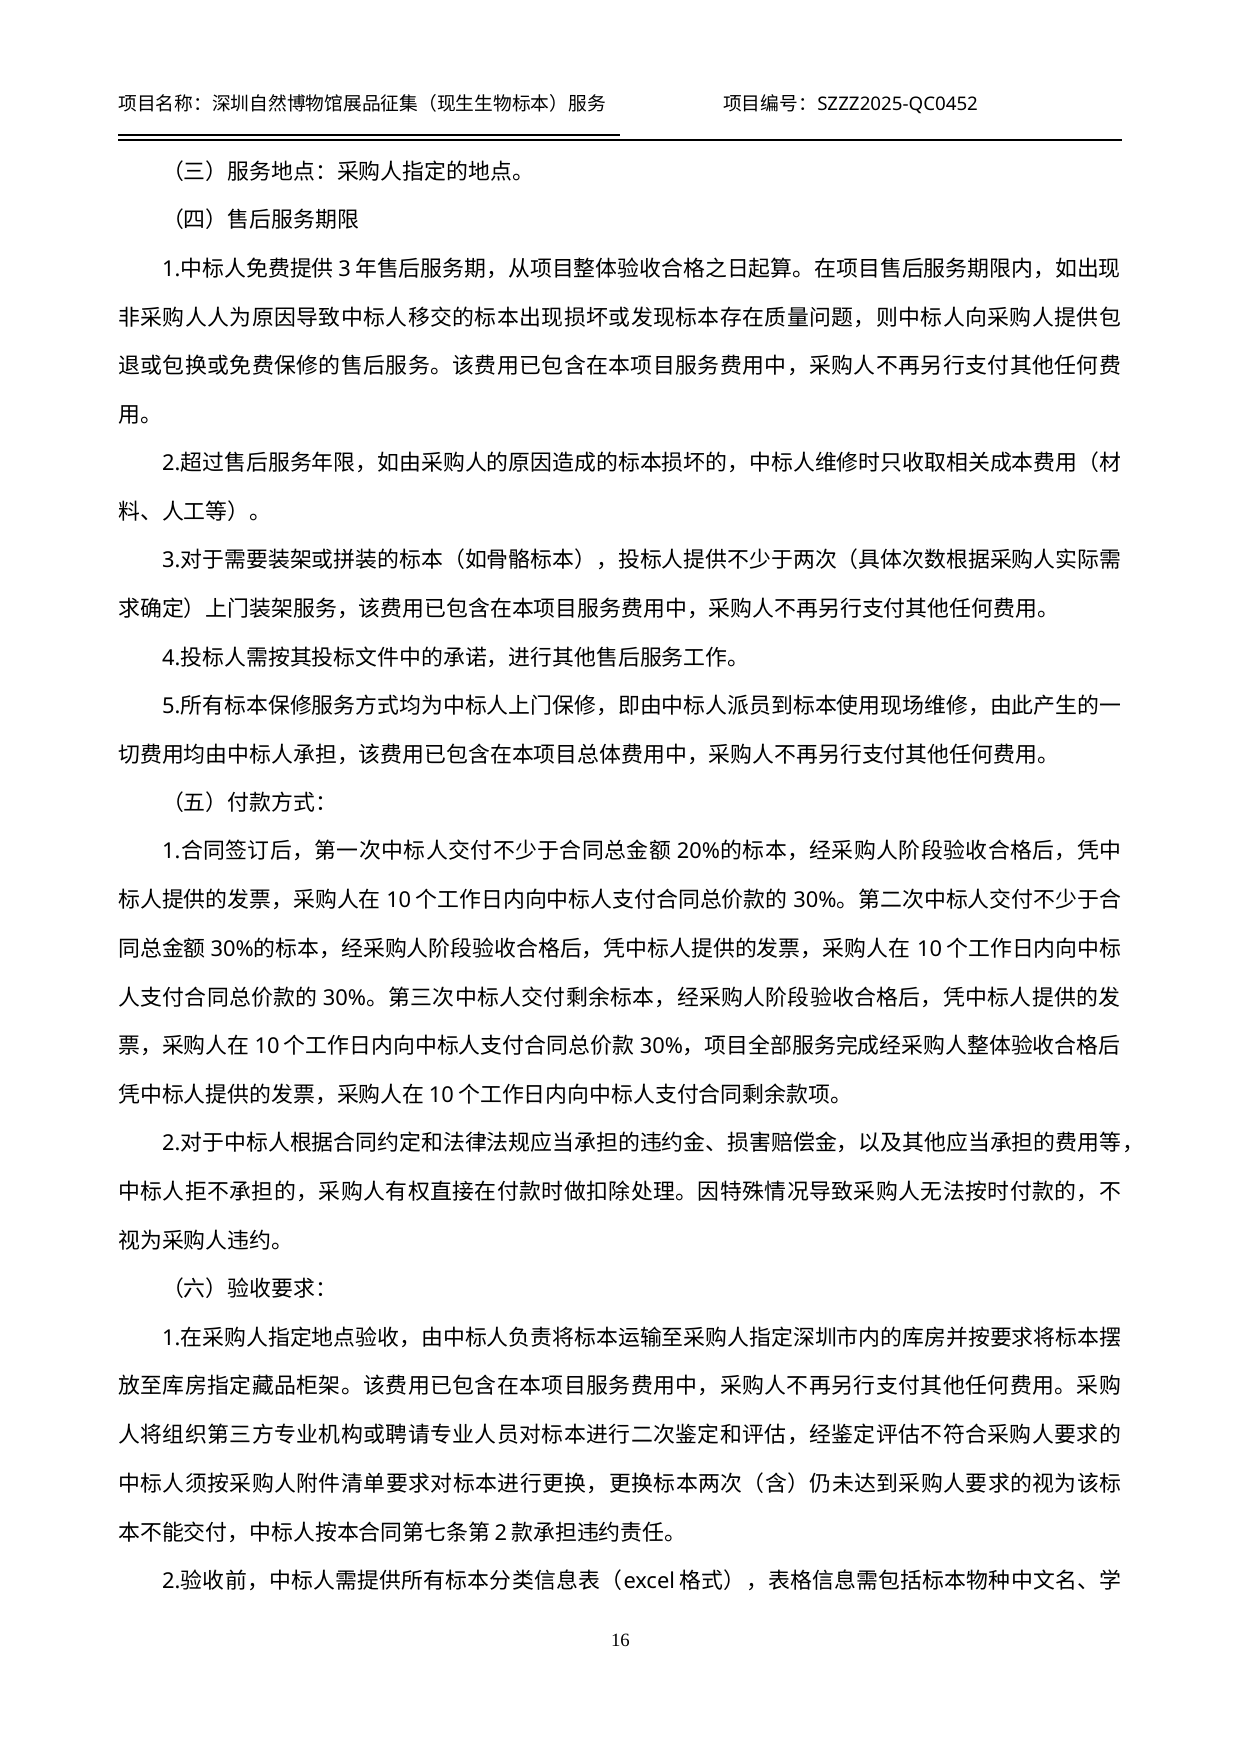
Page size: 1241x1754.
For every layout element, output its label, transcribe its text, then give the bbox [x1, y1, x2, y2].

text 4.投标人需按其投标文件中的承诺，进行其他售后服务工作。 [118, 639, 1122, 672]
text 2.对于中标人根据合同约定和法律法规应当承担的违约金、损害赔偿金，以及其他应当承担的费用等，中标人拒不承担的，采购人有权直接在付款时做扣除处理。因特殊情况导致采购人无法按时付款的，不视为采购人违约。 [118, 1125, 1122, 1255]
text 3.对于需要装架或拼装的标本（如骨骼标本），投标人提供不少于两次（具体次数根据采购人实际需求确定）上门装架服务，该费用已包含在本项目服务费用中，采购人不再另行支付其他任何费用。 [118, 542, 1122, 623]
text 2.超过售后服务年限，如由采购人的原因造成的标本损坏的，中标人维修时只收取相关成本费用（材料、人工等）。 [118, 445, 1122, 526]
text 1.合同签订后，第一次中标人交付不少于合同总金额20%的标本，经采购人阶段验收合格后，凭中标人提供的发票，采购人在10个工作日内向中标人支付合同总价款的30%。第二次中标人交付不少于合同总金额30%的标本，经采购人阶段验收合格后，凭中标人提供的发票，采购人在10个工作日内向中标人支付合同总价款的30%。第三次中标人交付剩余标本，经采购人阶段验收合格后，凭中标人提供的发票，采购人在10个工作日内向中标人支付合同总价款30%，项目全部服务完成经采购人整体验收合格后凭中标人提供的发票，采购人在10个工作日内向中标人支付合同剩余款项。 [118, 833, 1122, 1109]
text （四）售后服务期限 [118, 202, 1122, 234]
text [118, 1562, 1122, 1595]
text 1.中标人免费提供3年售后服务期，从项目整体验收合格之日起算。在项目售后服务期限内，如出现非采购人人为原因导致中标人移交的标本出现损坏或发现标本存在质量问题，则中标人向采购人提供包退或包换或免费保修的售后服务。该费用已包含在本项目服务费用中，采购人不再另行支付其他任何费用。 [118, 250, 1122, 429]
text （六）验收要求： [118, 1271, 1122, 1303]
text （五）付款方式： [118, 784, 1122, 817]
text 5.所有标本保修服务方式均为中标人上门保修，即由中标人派员到标本使用现场维修，由此产生的一切费用均由中标人承担，该费用已包含在本项目总体费用中，采购人不再另行支付其他任何费用。 [118, 687, 1122, 769]
text （三）服务地点：采购人指定的地点。 [118, 154, 1122, 186]
text 1.在采购人指定地点验收，由中标人负责将标本运输至采购人指定深圳市内的库房并按要求将标本摆放至库房指定藏品柜架。该费用已包含在本项目服务费用中，采购人不再另行支付其他任何费用。采购人将组织第三方专业机构或聘请专业人员对标本进行二次鉴定和评估，经鉴定评估不符合采购人要求的，中标人须按采购人附件清单要求对标本进行更换，更换标本两次（含）仍未达到采购人要求的视为该标本不能交付，中标人按本合同第七条第2款承担违约责任。 [118, 1319, 1122, 1547]
